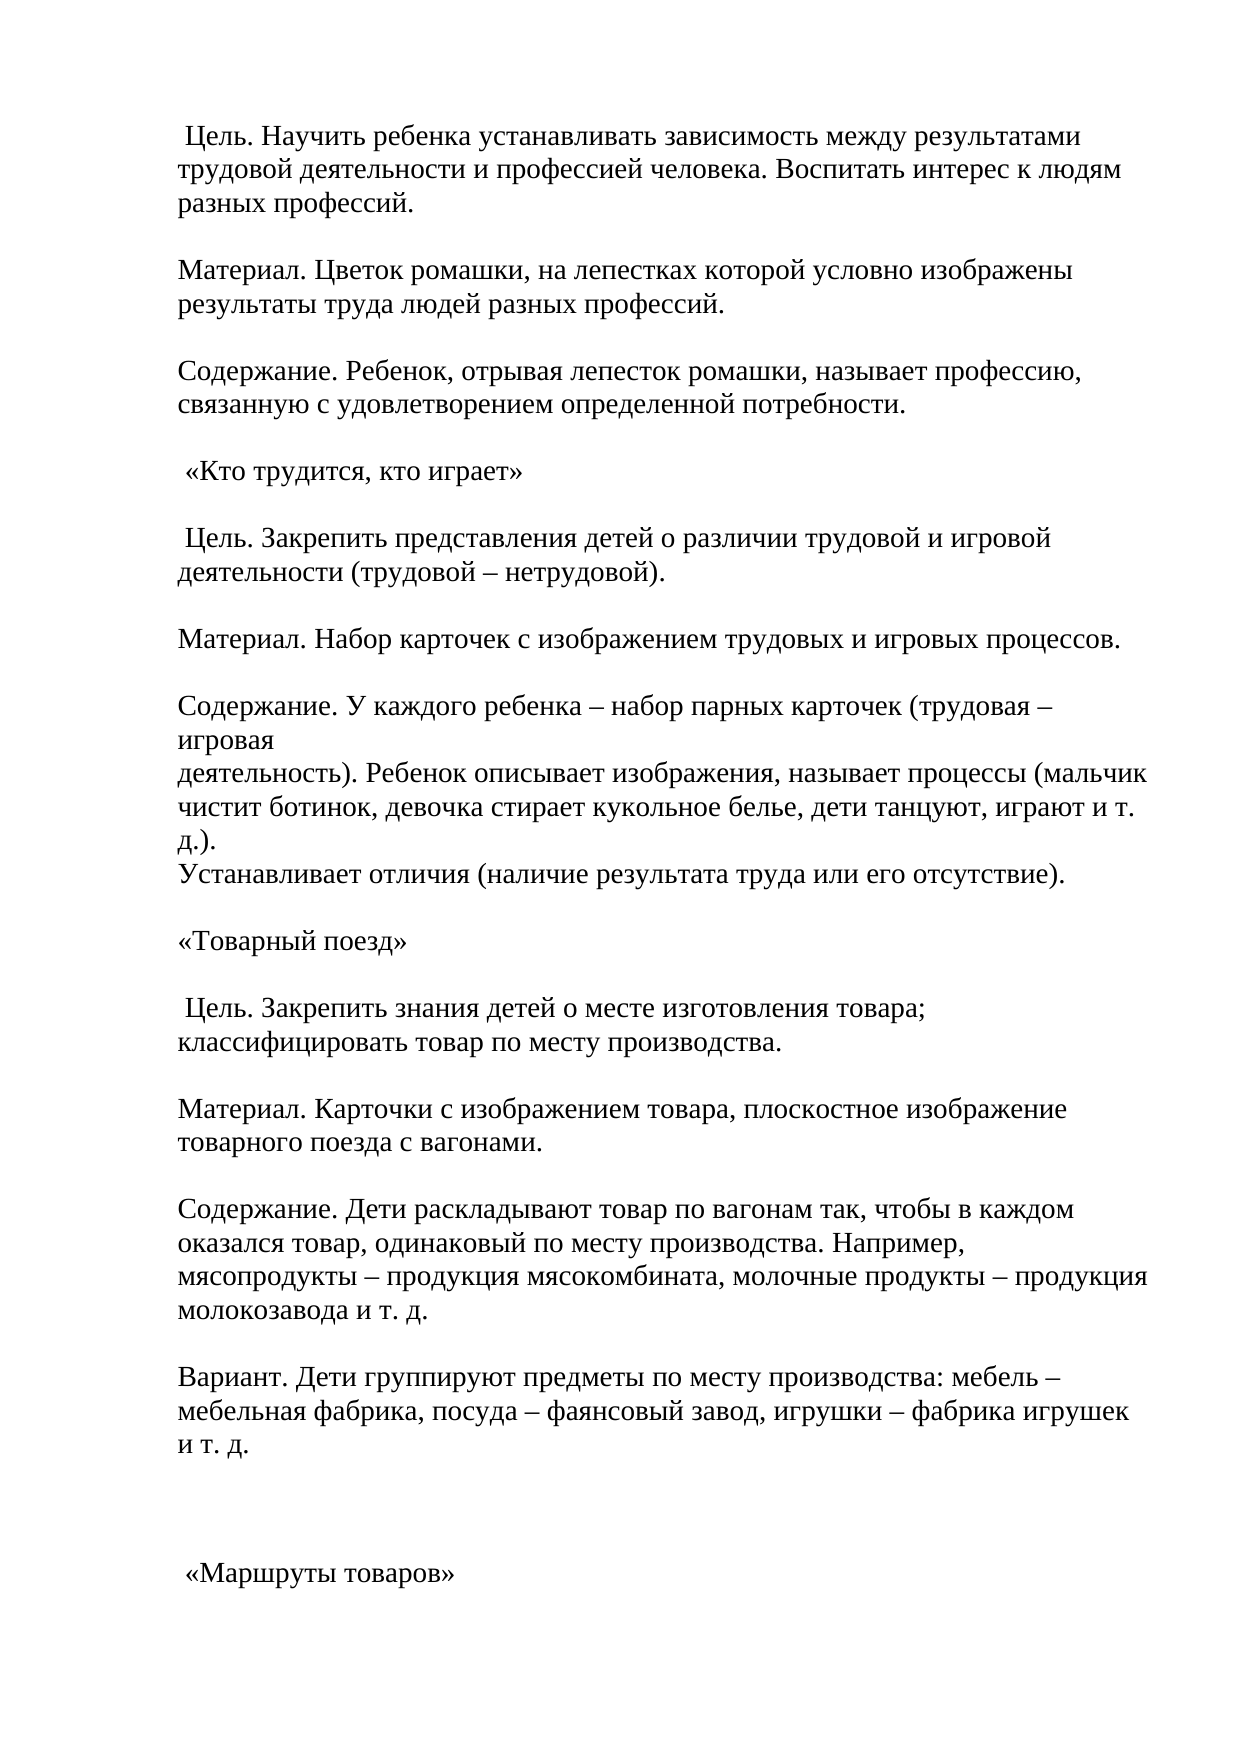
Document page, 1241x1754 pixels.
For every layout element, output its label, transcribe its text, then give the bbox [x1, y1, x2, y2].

text Содержание. У каждого ребенка – набор парных карточек (трудовая – игровая [177, 688, 1152, 755]
text деятельность). Ребенок описывает изображения, называет процессы (мальчик [177, 755, 1152, 789]
text мебельная фабрика, посуда – фаянсовый завод, игрушки – фабрика игрушек и т. д. [177, 1393, 1152, 1460]
text Цель. Научить ребенка устанавливать зависимость между результатами [177, 118, 1152, 152]
text результаты труда людей разных профессий. [177, 286, 1152, 319]
text «Маршруты товаров» [177, 1555, 1152, 1588]
text чистит ботинок, девочка стирает кукольное белье, дети танцуют, играют и т. д.). [177, 789, 1152, 856]
text Вариант. Дети группируют предметы по месту производства: мебель – [177, 1359, 1152, 1393]
text Материал. Набор карточек с изображением трудовых и игровых процессов. [177, 621, 1152, 655]
text товарного поезда с вагонами. [177, 1124, 1152, 1158]
text «Кто трудится, кто играет» [177, 453, 1152, 487]
text Материал. Карточки с изображением товара, плоскостное изображение [177, 1091, 1152, 1124]
text Содержание. Ребенок, отрывая лепесток ромашки, называет профессию, [177, 353, 1152, 386]
text оказался товар, одинаковый по месту производства. Например, мясопродукты – продукция мясокомбината, молочные продукты – продукция молокозавода и т. д. [177, 1225, 1152, 1326]
text Устанавливает отличия (наличие результата труда или его отсутствие). [177, 856, 1152, 889]
text Цель. Закрепить знания детей о месте изготовления товара; классифицировать товар по месту производства. [177, 990, 1152, 1057]
text Цель. Закрепить представления детей о различии трудовой и игровой [177, 521, 1152, 554]
text Материал. Цветок ромашки, на лепестках которой условно изображены [177, 252, 1152, 286]
text Содержание. Дети раскладывают товар по вагонам так, чтобы в каждом [177, 1191, 1152, 1225]
text «Товарный поезд» [177, 923, 1152, 957]
text трудовой деятельности и профессией человека. Воспитать интерес к людям [177, 152, 1152, 185]
text связанную с удовлетворением определенной потребности. [177, 386, 1152, 420]
text разных профессий. [177, 185, 1152, 219]
text деятельности (трудовой – нетрудовой). [177, 554, 1152, 588]
